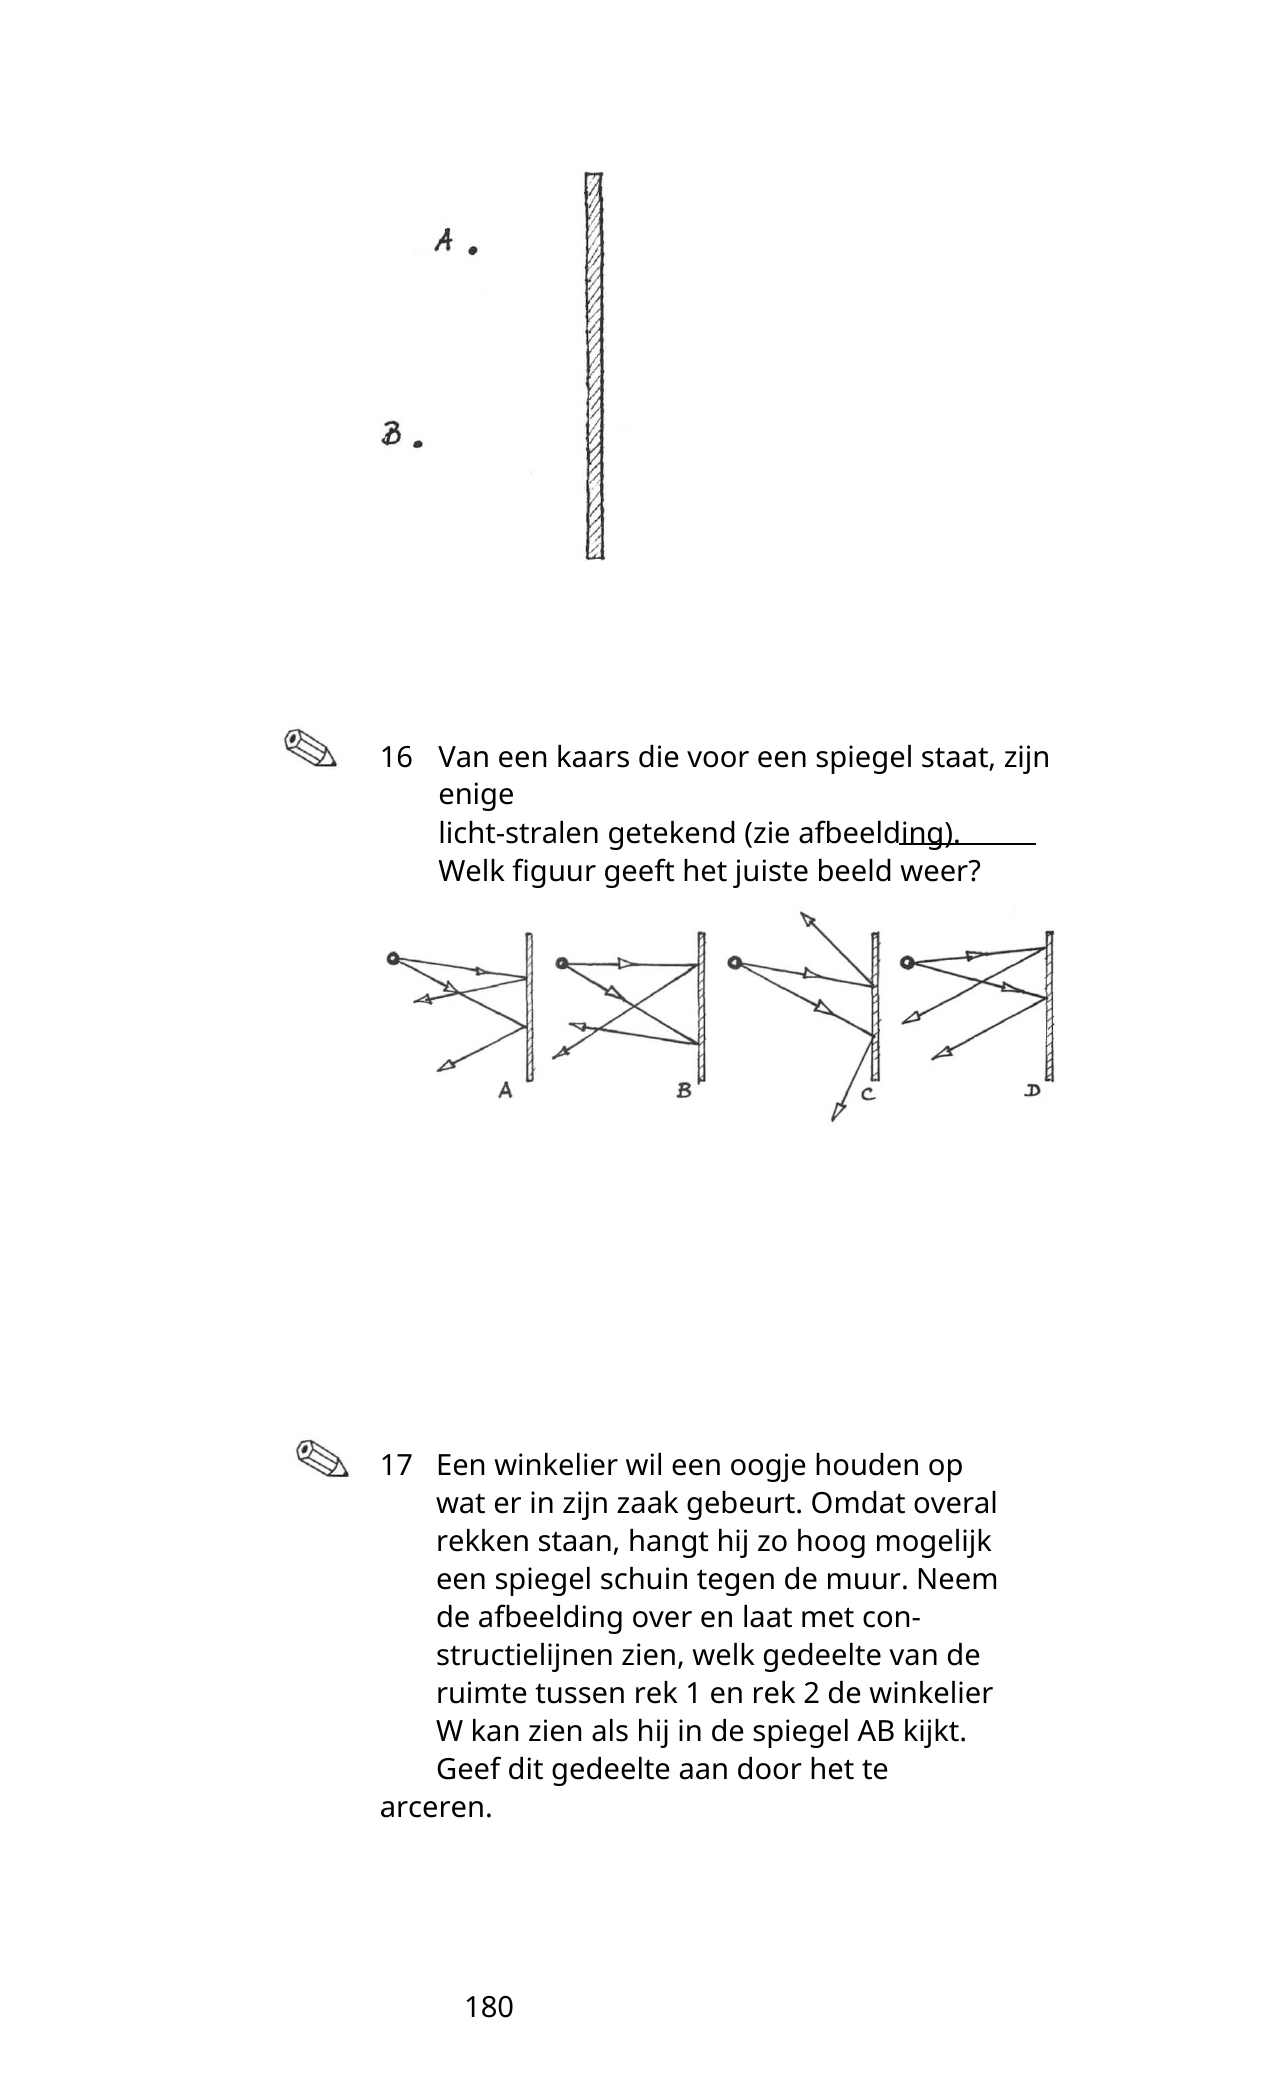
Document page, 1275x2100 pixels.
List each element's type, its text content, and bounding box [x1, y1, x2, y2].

list Een winkelier wil een oogje houden op wat er in zijn zaak gebeurt. Omdat overal rekken staan, hangt hij zo hoog mogelijk een spiegel schuin tegen de muur. Neem de afbeelding over en laat met con-structielijnen zien, welk gedeelte van de ruimte tussen rek 1 en rek 2 de winkelier W kan zien als hij in de spiegel AB kijkt. [379, 1444, 999, 1749]
text Geef dit gedeelte aan door het te arceren. [379, 1749, 999, 1825]
picture [344, 899, 1079, 1145]
text 16 Van een kaars die voor een spiegel staat, zijn enige licht-stralen getekend (zie afbeelding). Welk figuur geeft het juiste beeld weer? [379, 737, 1081, 889]
picture [285, 1431, 361, 1497]
picture [273, 721, 349, 787]
picture [379, 159, 700, 586]
